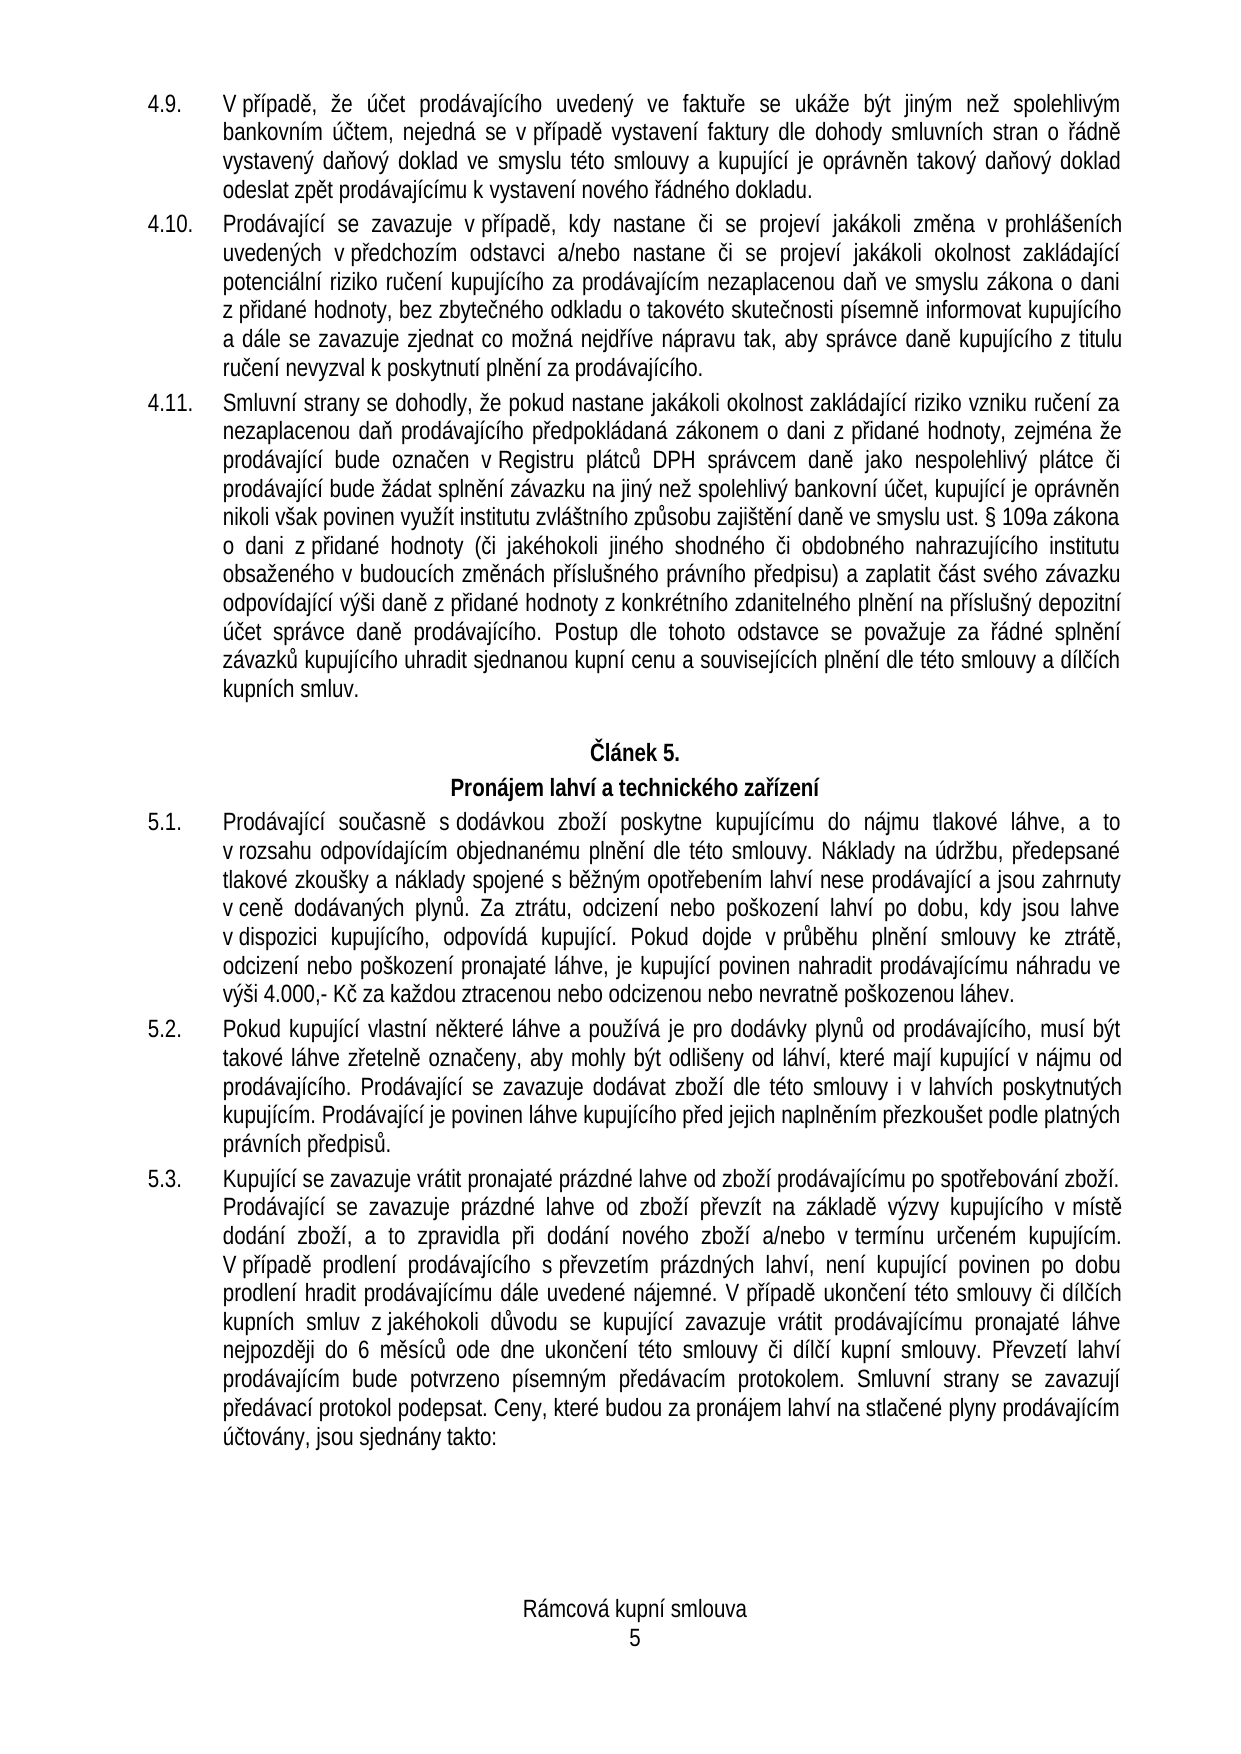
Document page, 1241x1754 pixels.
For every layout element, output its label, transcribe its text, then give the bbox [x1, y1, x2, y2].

subtitle Pronájem lahví a technického zařízení [148, 772, 1122, 801]
list Smluvní strany se dohodly, že pokud nastane jakákoli okolnost zakládající riziko vzniku ručení za nezaplacenou daň prodávajícího předpokládaná zákonem o dani z přidané hodnoty, zejména že prodávající bude označen v Registru plátců DPH správcem daně jako nespolehlivý plátce či prodávající bude žádat splnění závazku na jiný než spolehlivý bankovní účet, kupující je oprávněn nikoli však povinen využít institutu zvláštního způsobu zajištění daně ve smyslu ust. § 109a zákona o dani z přidané hodnoty (či jakéhokoli jiného shodného či obdobného nahrazujícího institutu obsaženého v budoucích změnách příslušného právního předpisu) a zaplatit část svého závazku odpovídající výši daně z přidané hodnoty z konkrétního zdanitelného plnění na příslušný depozitní účet správce daně prodávajícího. Postup dle tohoto odstavce se považuje za řádné splnění závazků kupujícího uhradit sjednanou kupní cenu a souvisejících plnění dle této smlouvy a dílčích kupních smluv. [148, 388, 1122, 703]
list V případě, že účet prodávajícího uvedený ve faktuře se ukáže být jiným než spolehlivým bankovním účtem, nejedná se v případě vystavení faktury dle dohody smluvních stran o řádně vystavený daňový doklad ve smyslu této smlouvy a kupující je oprávněn takový daňový doklad odeslat zpět prodávajícímu k vystavení nového řádného dokladu. [148, 89, 1122, 203]
text Článek 5. [148, 738, 1122, 766]
list Prodávající se zavazuje v případě, kdy nastane či se projeví jakákoli změna v prohlášeních uvedených v předchozím odstavci a/nebo nastane či se projeví jakákoli okolnost zakládající potenciální riziko ručení kupujícího za prodávajícím nezaplacenou daň ve smyslu zákona o dani z přidané hodnoty, bez zbytečného odkladu o takovéto skutečnosti písemně informovat kupujícího a dále se zavazuje zjednat co možná nejdříve nápravu tak, aby správce daně kupujícího z titulu ručení nevyzval k poskytnutí plnění za prodávajícího. [148, 209, 1122, 381]
list Kupující se zavazuje vrátit pronajaté prázdné lahve od zboží prodávajícímu po spotřebování zboží. Prodávající se zavazuje prázdné lahve od zboží převzít na základě výzvy kupujícího v místě dodání zboží, a to zpravidla při dodání nového zboží a/nebo v termínu určeném kupujícím. V případě prodlení prodávajícího s převzetím prázdných lahví, není kupující povinen po dobu prodlení hradit prodávajícímu dále uvedené nájemné. V případě ukončení této smlouvy či dílčích kupních smluv z jakéhokoli důvodu se kupující zavazuje vrátit prodávajícímu pronajaté láhve nejpozději do 6 měsíců ode dne ukončení této smlouvy či dílčí kupní smlouvy. Převzetí lahví prodávajícím bude potvrzeno písemným předávacím protokolem. Smluvní strany se zavazují předávací protokol podepsat. Ceny, které budou za pronájem lahví na stlačené plyny prodávajícím účtovány, jsou sjednány takto: [148, 1164, 1122, 1450]
list Pokud kupující vlastní některé láhve a používá je pro dodávky plynů od prodávajícího, musí být takové láhve zřetelně označeny, aby mohly být odlišeny od láhví, které mají kupující v nájmu od prodávajícího. Prodávající se zavazuje dodávat zboží dle této smlouvy i v lahvích poskytnutých kupujícím. Prodávající je povinen láhve kupujícího před jejich naplněním přezkoušet podle platných právních předpisů. [148, 1014, 1122, 1157]
list Prodávající současně s dodávkou zboží poskytne kupujícímu do nájmu tlakové láhve, a to v rozsahu odpovídajícím objednanému plnění dle této smlouvy. Náklady na údržbu, předepsané tlakové zkoušky a náklady spojené s běžným opotřebením lahví nese prodávající a jsou zahrnuty v ceně dodávaných plynů. Za ztrátu, odcizení nebo poškození lahví po dobu, kdy jsou lahve v dispozici kupujícího, odpovídá kupující. Pokud dojde v průběhu plnění smlouvy ke ztrátě, odcizení nebo poškození pronajaté láhve, je kupující povinen nahradit prodávajícímu náhradu ve výši 4.000,- Kč za každou ztracenou nebo odcizenou nebo nevratně poškozenou láhev. [148, 807, 1122, 1008]
